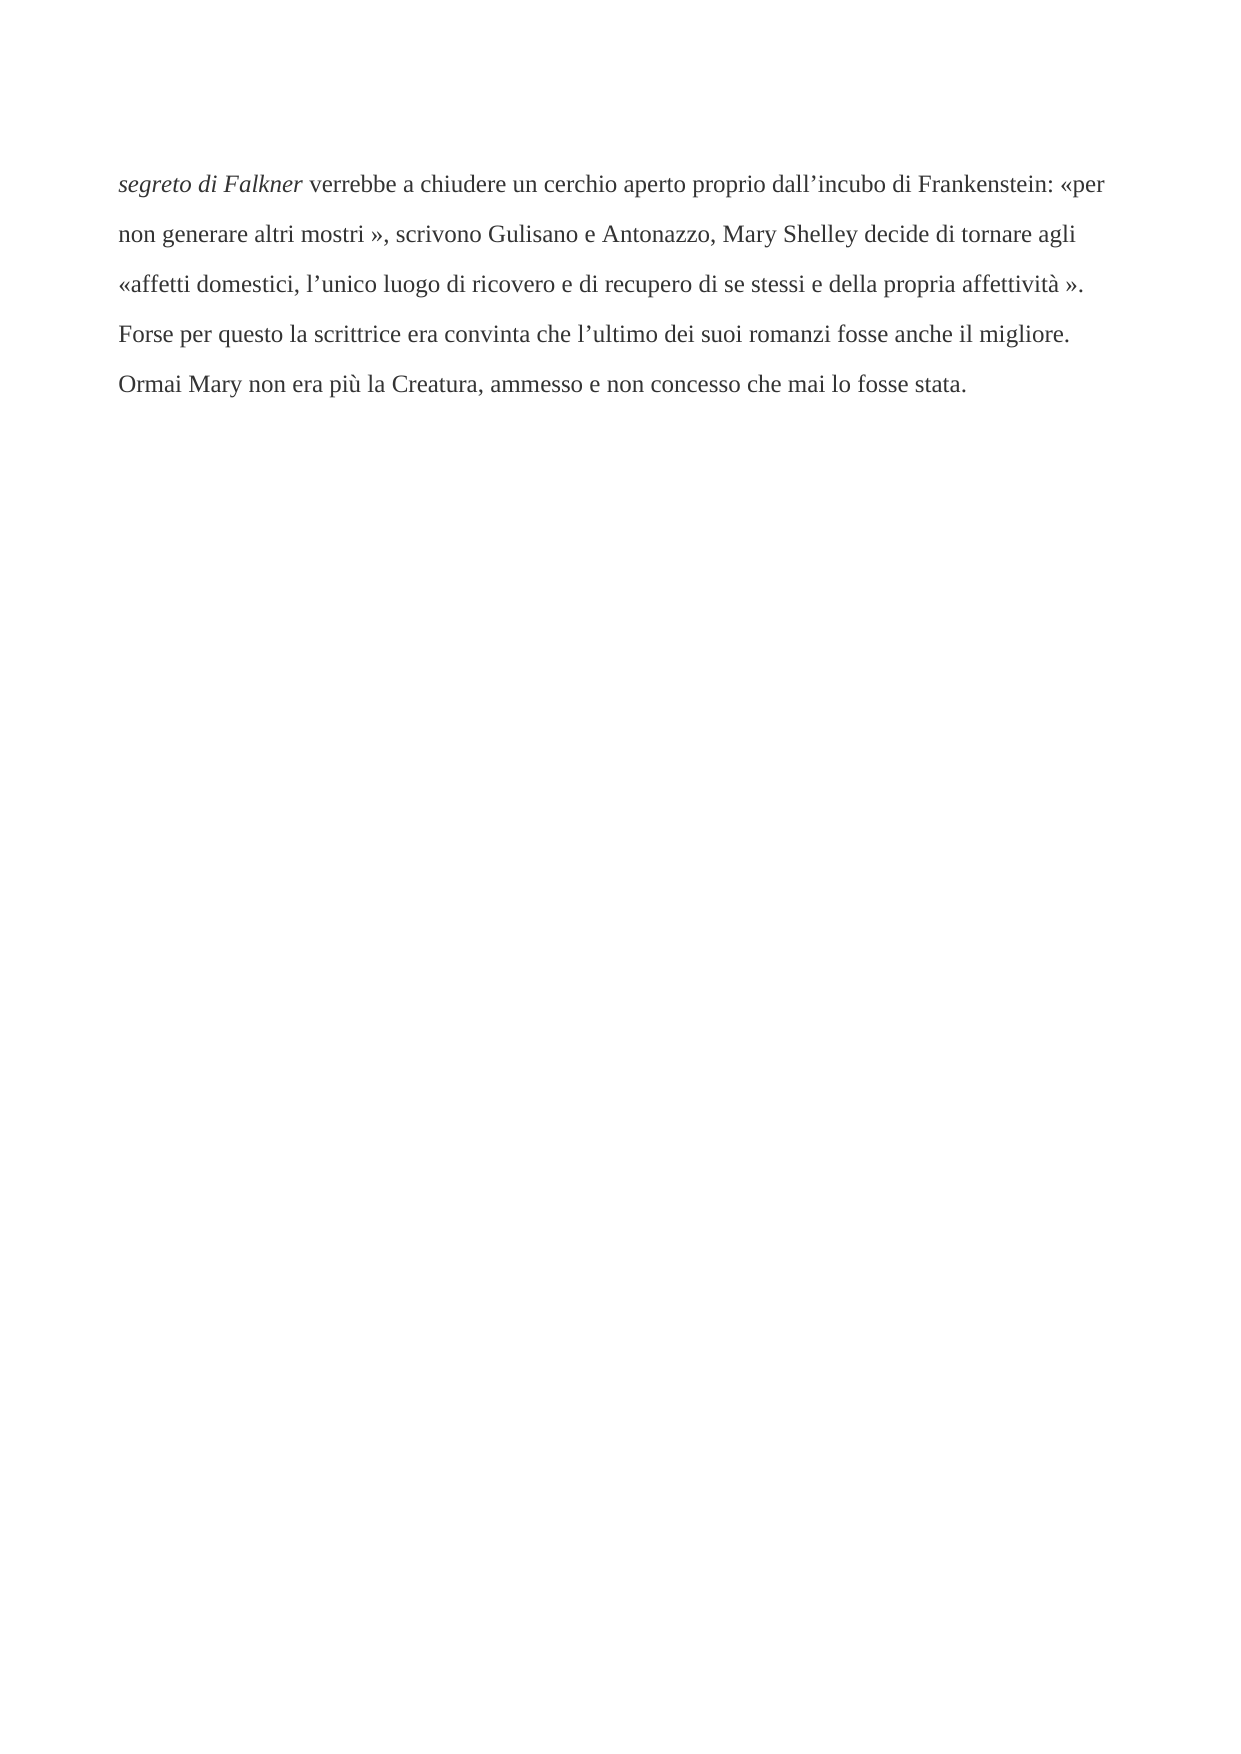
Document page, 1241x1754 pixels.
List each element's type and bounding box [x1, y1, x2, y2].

text [118, 148, 1122, 398]
